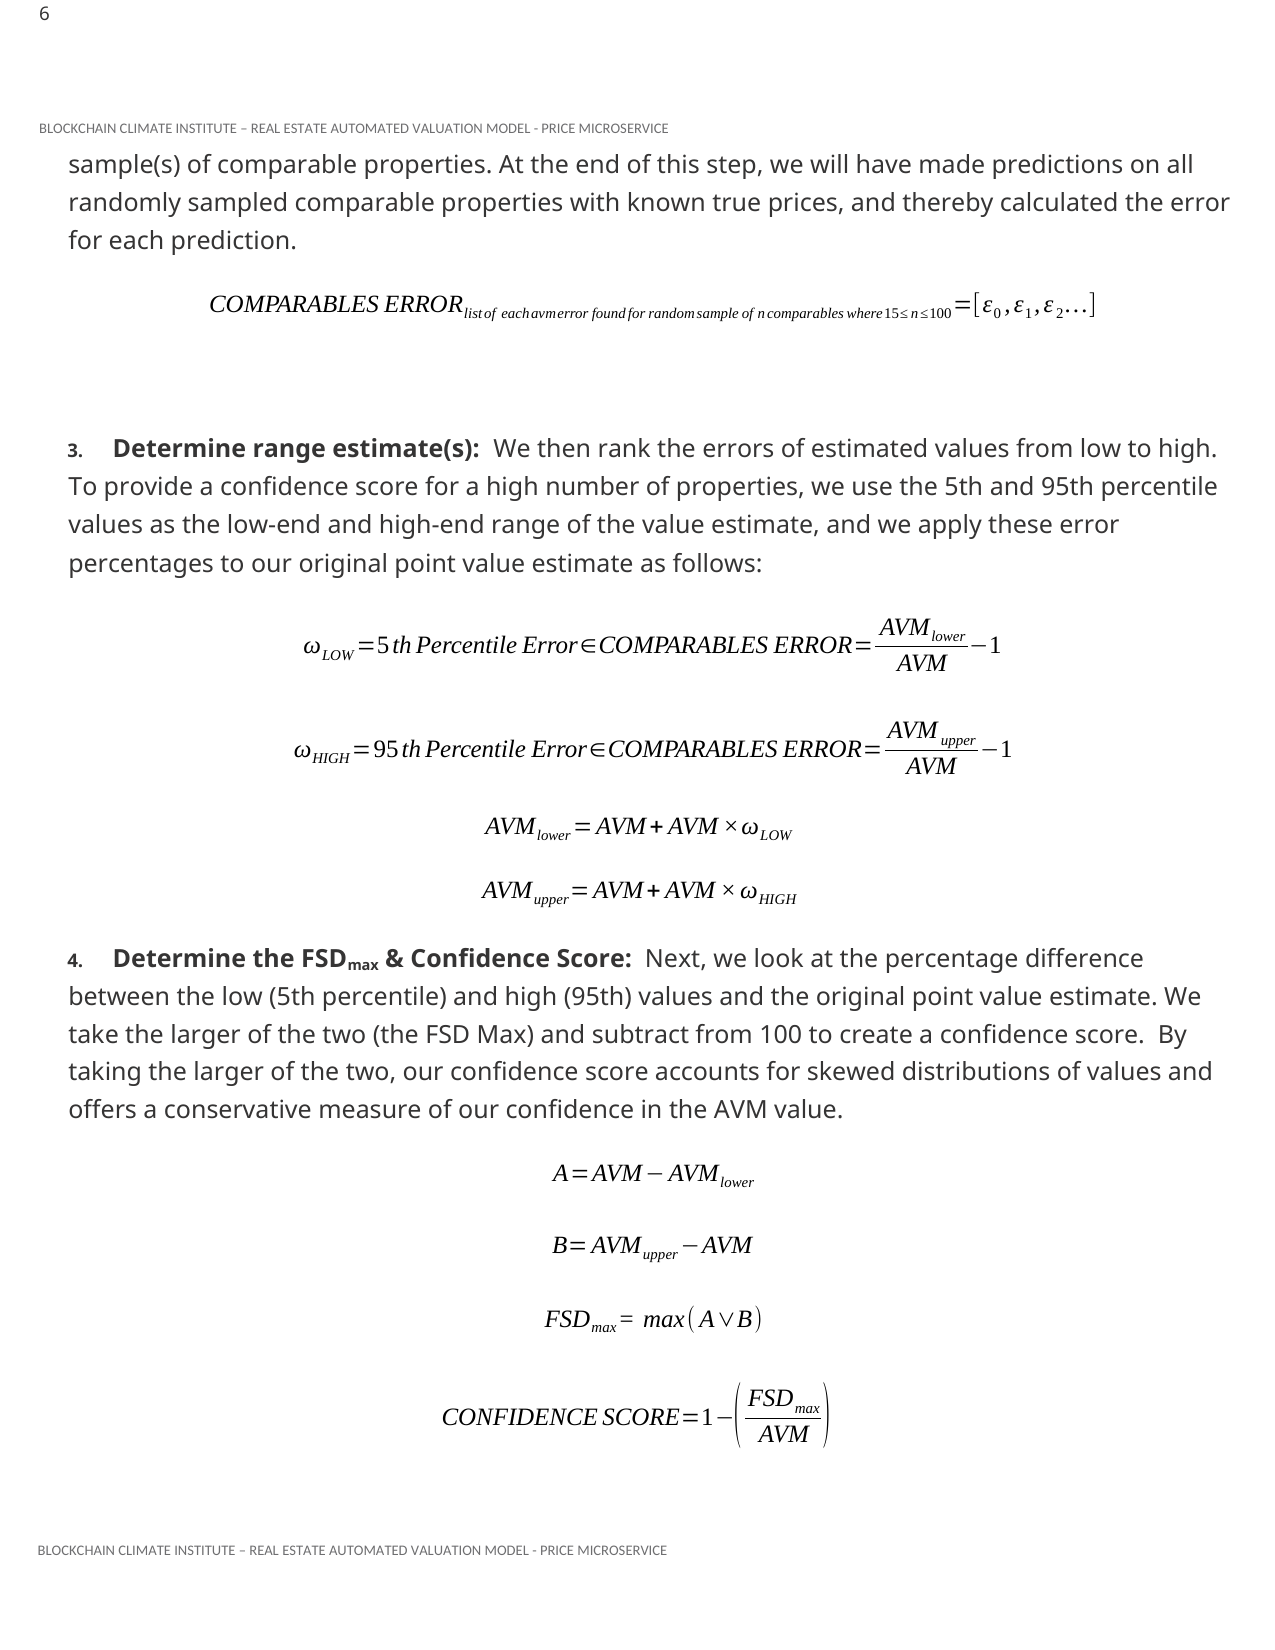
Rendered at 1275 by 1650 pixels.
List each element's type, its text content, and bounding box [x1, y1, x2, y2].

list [67, 146, 1235, 257]
list Determine range estimate(s): We then rank the errors of estimated values from low to high. To provide a confidence score for a high number of properties, we use the 5th and 95th percentile values as the low-end and high-end range of the value estimate, and we apply these error percentages to our original point value estimate as follows: [67, 431, 1235, 579]
list Determine the FSDmax & Confidence Score: Next, we look at the percentage difference between the low (5th percentile) and high (95th) values and the original point value estimate. We take the larger of the two (the FSD Max) and subtract from 100 to create a confidence score. By taking the larger of the two, our confidence score accounts for skewed distributions of values and offers a conservative measure of our confidence in the AVM value. [67, 941, 1235, 1126]
